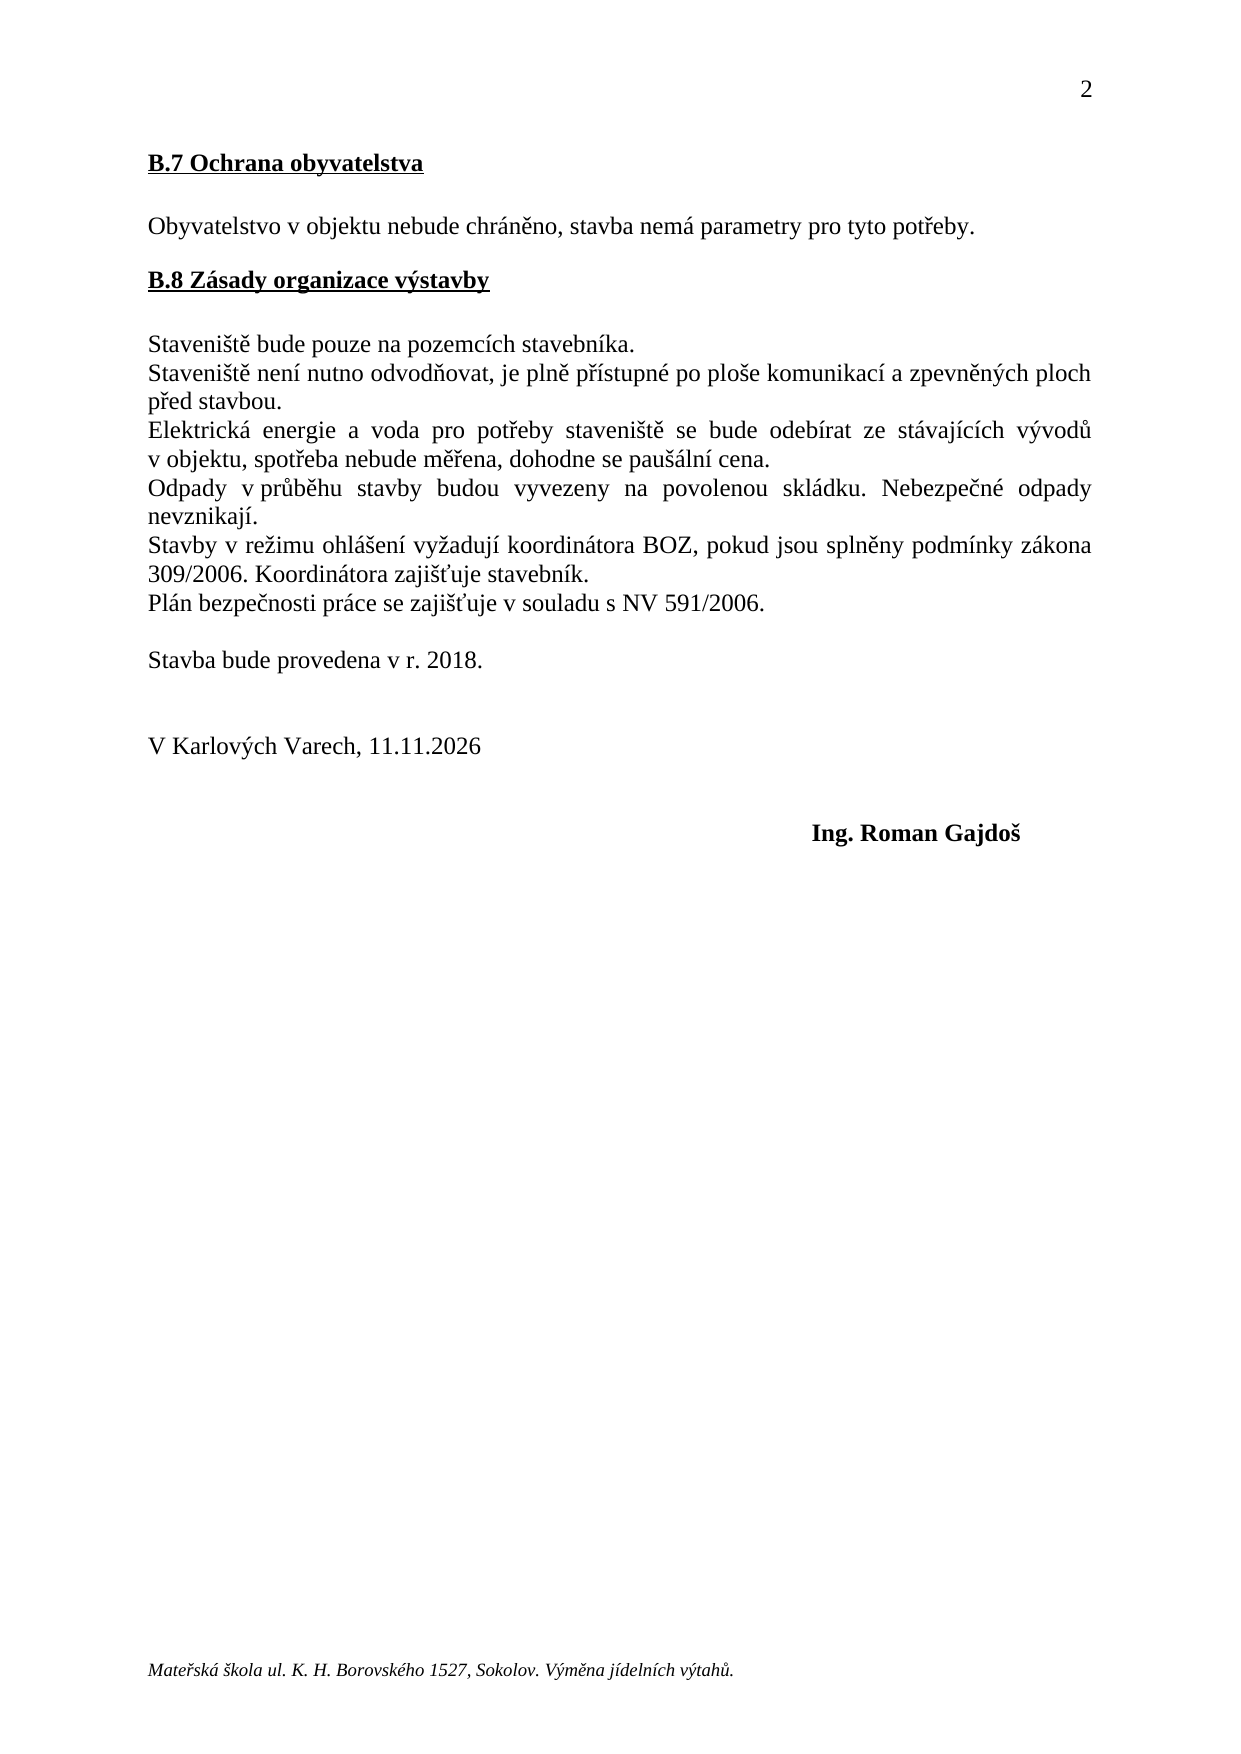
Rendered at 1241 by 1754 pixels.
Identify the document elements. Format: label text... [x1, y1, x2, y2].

text Ing. Roman Gajdoš [148, 818, 1093, 846]
text Staveniště bude pouze na pozemcích stavebníka. [148, 329, 1093, 358]
text V Karlových Varech, 9.10.2017 [148, 731, 1093, 760]
text Odpady v průběhu stavby budou vyvezeny na povolenou skládku. Nebezpečné odpady nevznikají. [148, 473, 1093, 530]
text Plán bezpečnosti práce se zajišťuje v souladu s NV 591/2006. [148, 588, 1093, 616]
text Elektrická energie a voda pro potřeby staveniště se bude odebírat ze stávajících vývodů v objektu, spotřeba nebude měřena, dohodne se paušální cena. [148, 415, 1093, 473]
text Obyvatelstvo v objektu nebude chráněno, stavba nemá parametry pro tyto potřeby. [148, 211, 1093, 240]
subtitle B.8 Zásady organizace výstavby [148, 265, 1093, 294]
subtitle B.7 Ochrana obyvatelstva [148, 148, 1093, 176]
text Staveniště není nutno odvodňovat, je plně přístupné po ploše komunikací a zpevněných ploch před stavbou. [148, 358, 1093, 415]
text Stavba bude provedena v r. 2018. [148, 645, 1093, 674]
text Stavby v režimu ohlášení vyžadují koordinátora BOZ, pokud jsou splněny podmínky zákona 309/2006. Koordinátora zajišťuje stavebník. [148, 530, 1093, 588]
